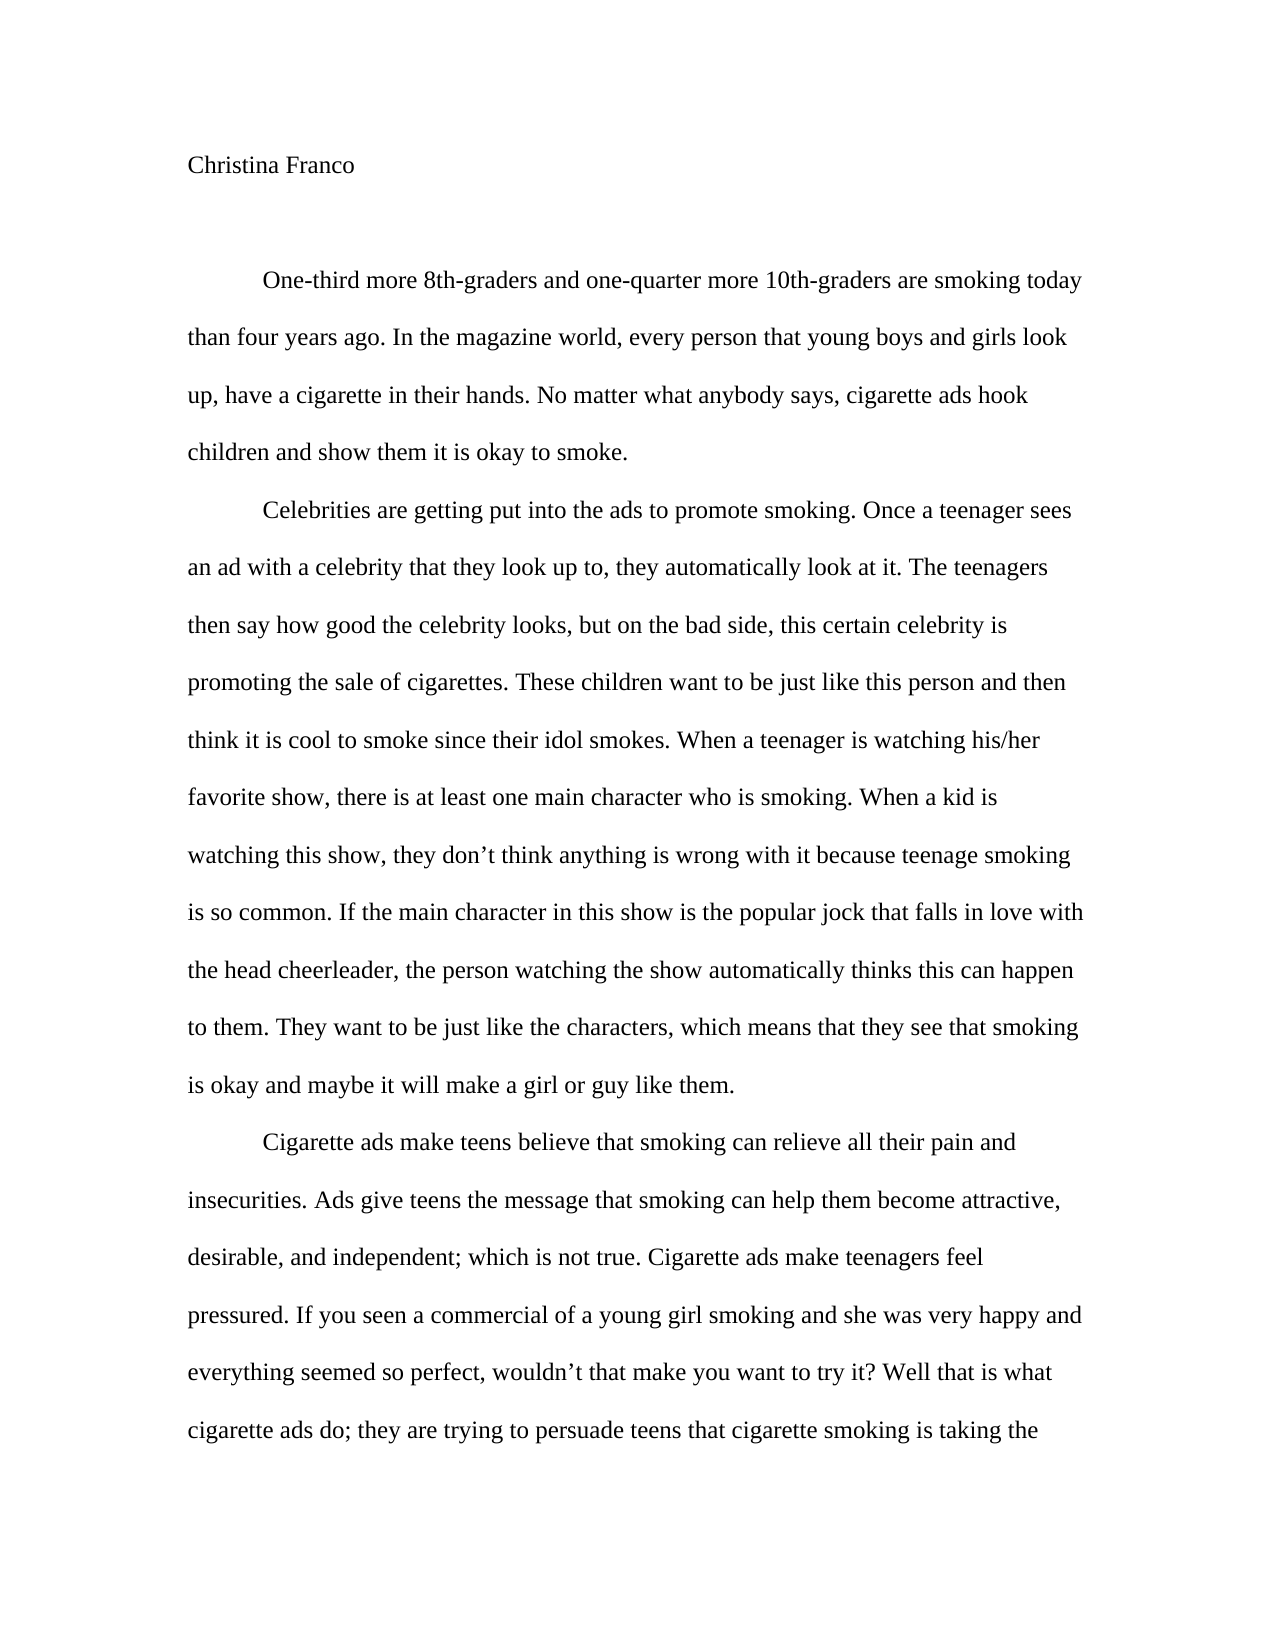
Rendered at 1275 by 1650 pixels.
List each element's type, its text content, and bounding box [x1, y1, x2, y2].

text One-third more 8th-graders and one-quarter more 10th-graders are smoking today than four years ago. In the magazine world, every person that young boys and girls look up, have a cigarette in their hands. No matter what anybody says, cigarette ads hook children and show them it is okay to smoke. [187, 265, 1087, 466]
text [187, 1127, 1087, 1444]
text Christina Franco [187, 150, 1087, 179]
text Celebrities are getting put into the ads to promote smoking. Once a teenager sees an ad with a celebrity that they look up to, they automatically look at it. The teenagers then say how good the celebrity looks, but on the bad side, this certain celebrity is promoting the sale of cigarettes. These children want to be just like this person and then think it is cool to smoke since their idol smokes. When a teenager is watching his/her favorite show, there is at least one main character who is smoking. When a kid is watching this show, they don’t think anything is wrong with it because teenage smoking is so common. If the main character in this show is the popular jock that falls in love with the head cheerleader, the person watching the show automatically thinks this can happen to them. They want to be just like the characters, which means that they see that smoking is okay and maybe it will make a girl or guy like them. [187, 495, 1087, 1099]
